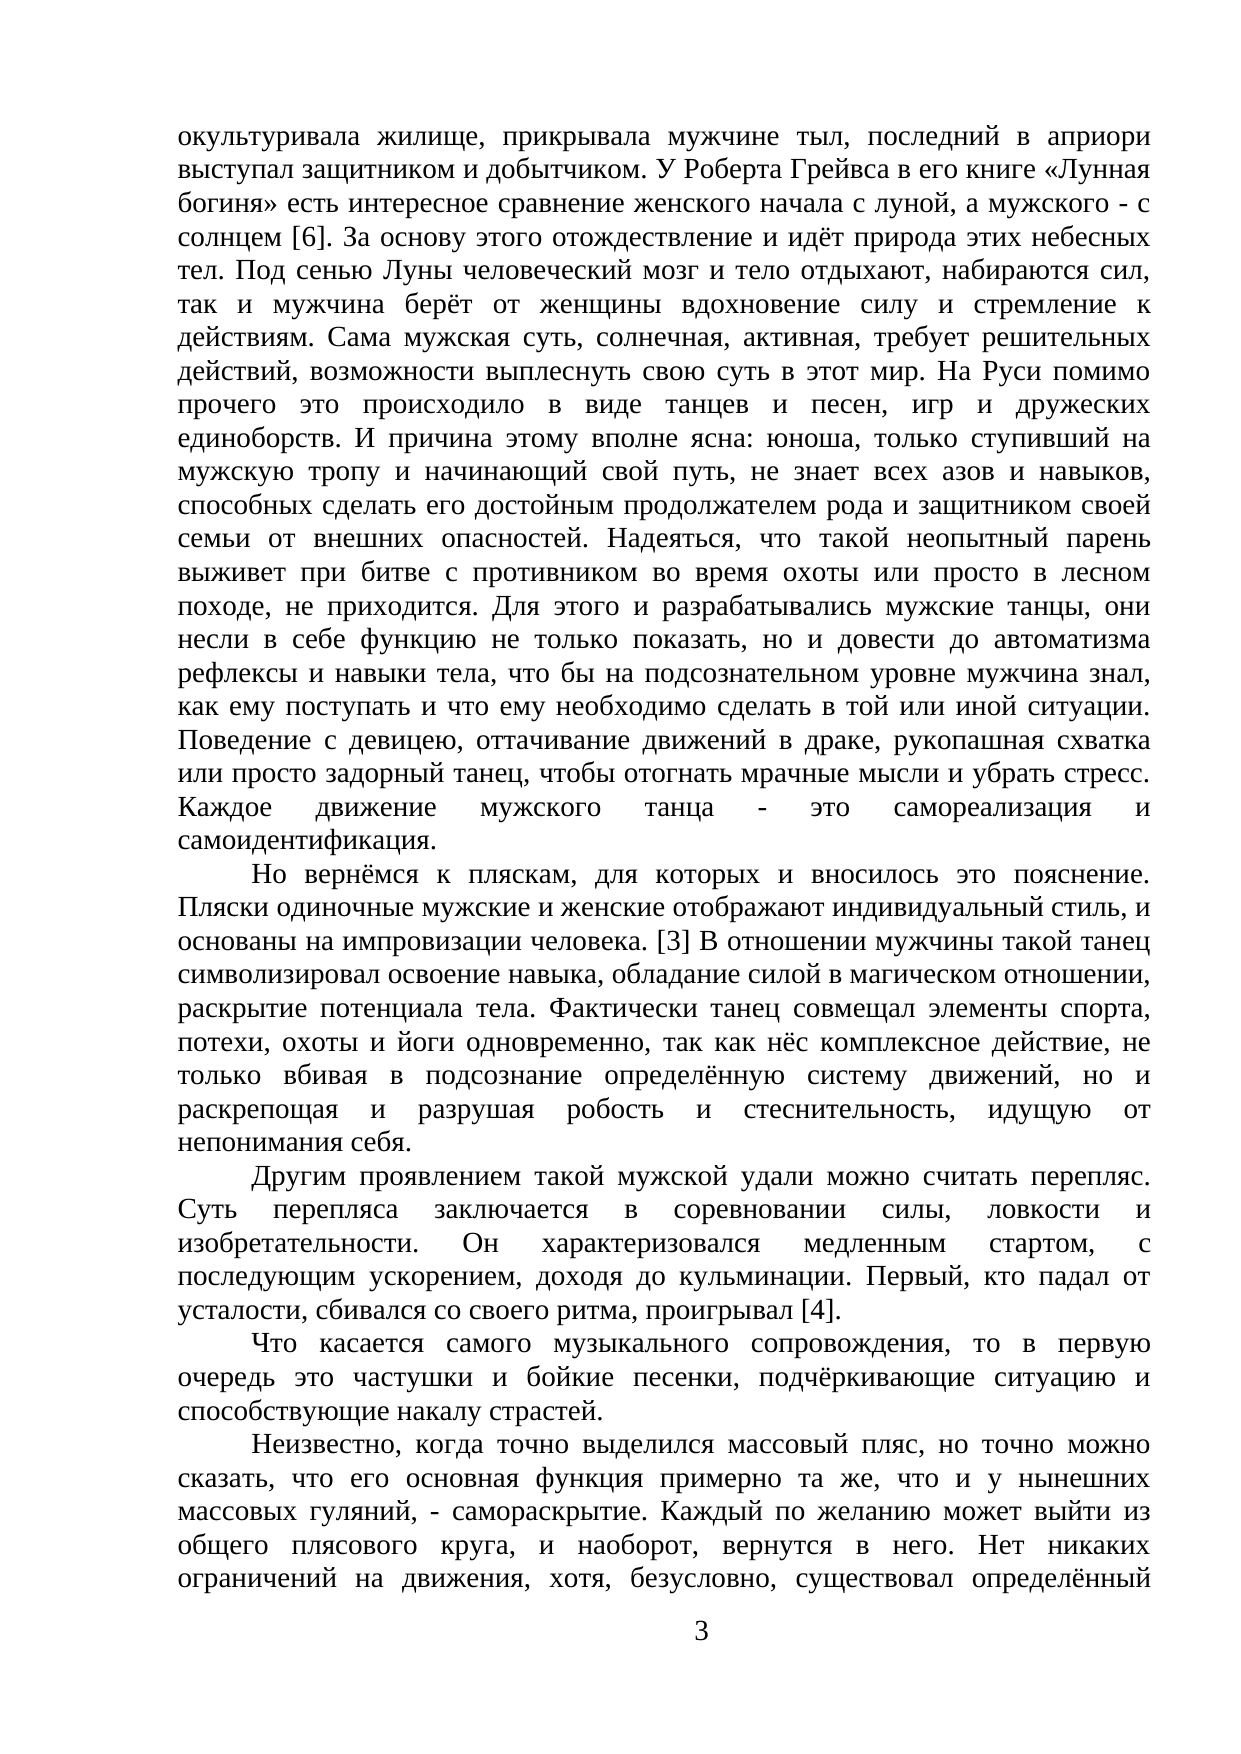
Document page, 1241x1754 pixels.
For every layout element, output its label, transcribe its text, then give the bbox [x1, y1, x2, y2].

text Другим проявлением такой мужской удали можно считать перепляс. Суть перепляса заключается в соревновании силы, ловкости и изобретательности. Он характеризовался медленным стартом, с последующим ускорением, доходя до кульминации. Первый, кто падал от усталости, сбивался со своего ритма, проигрывал [4]. [177, 1158, 1152, 1326]
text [177, 1426, 1152, 1594]
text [177, 118, 1152, 856]
text Что касается самого музыкального сопровождения, то в первую очередь это частушки и бойкие песенки, подчёркивающие ситуацию и способствующие накалу страстей. [177, 1326, 1152, 1426]
text Но вернёмся к пляскам, для которых и вносилось это пояснение. Пляски одиночные мужские и женские отображают индивидуальный стиль, и основаны на импровизации человека. [3] В отношении мужчины такой танец символизировал освоение навыка, обладание силой в магическом отношении, раскрытие потенциала тела. Фактически танец совмещал элементы спорта, потехи, охоты и йоги одновременно, так как нёс комплексное действие, не только вбивая в подсознание определённую систему движений, но и раскрепощая и разрушая робость и стеснительность, идущую от непонимания себя. [177, 856, 1152, 1158]
